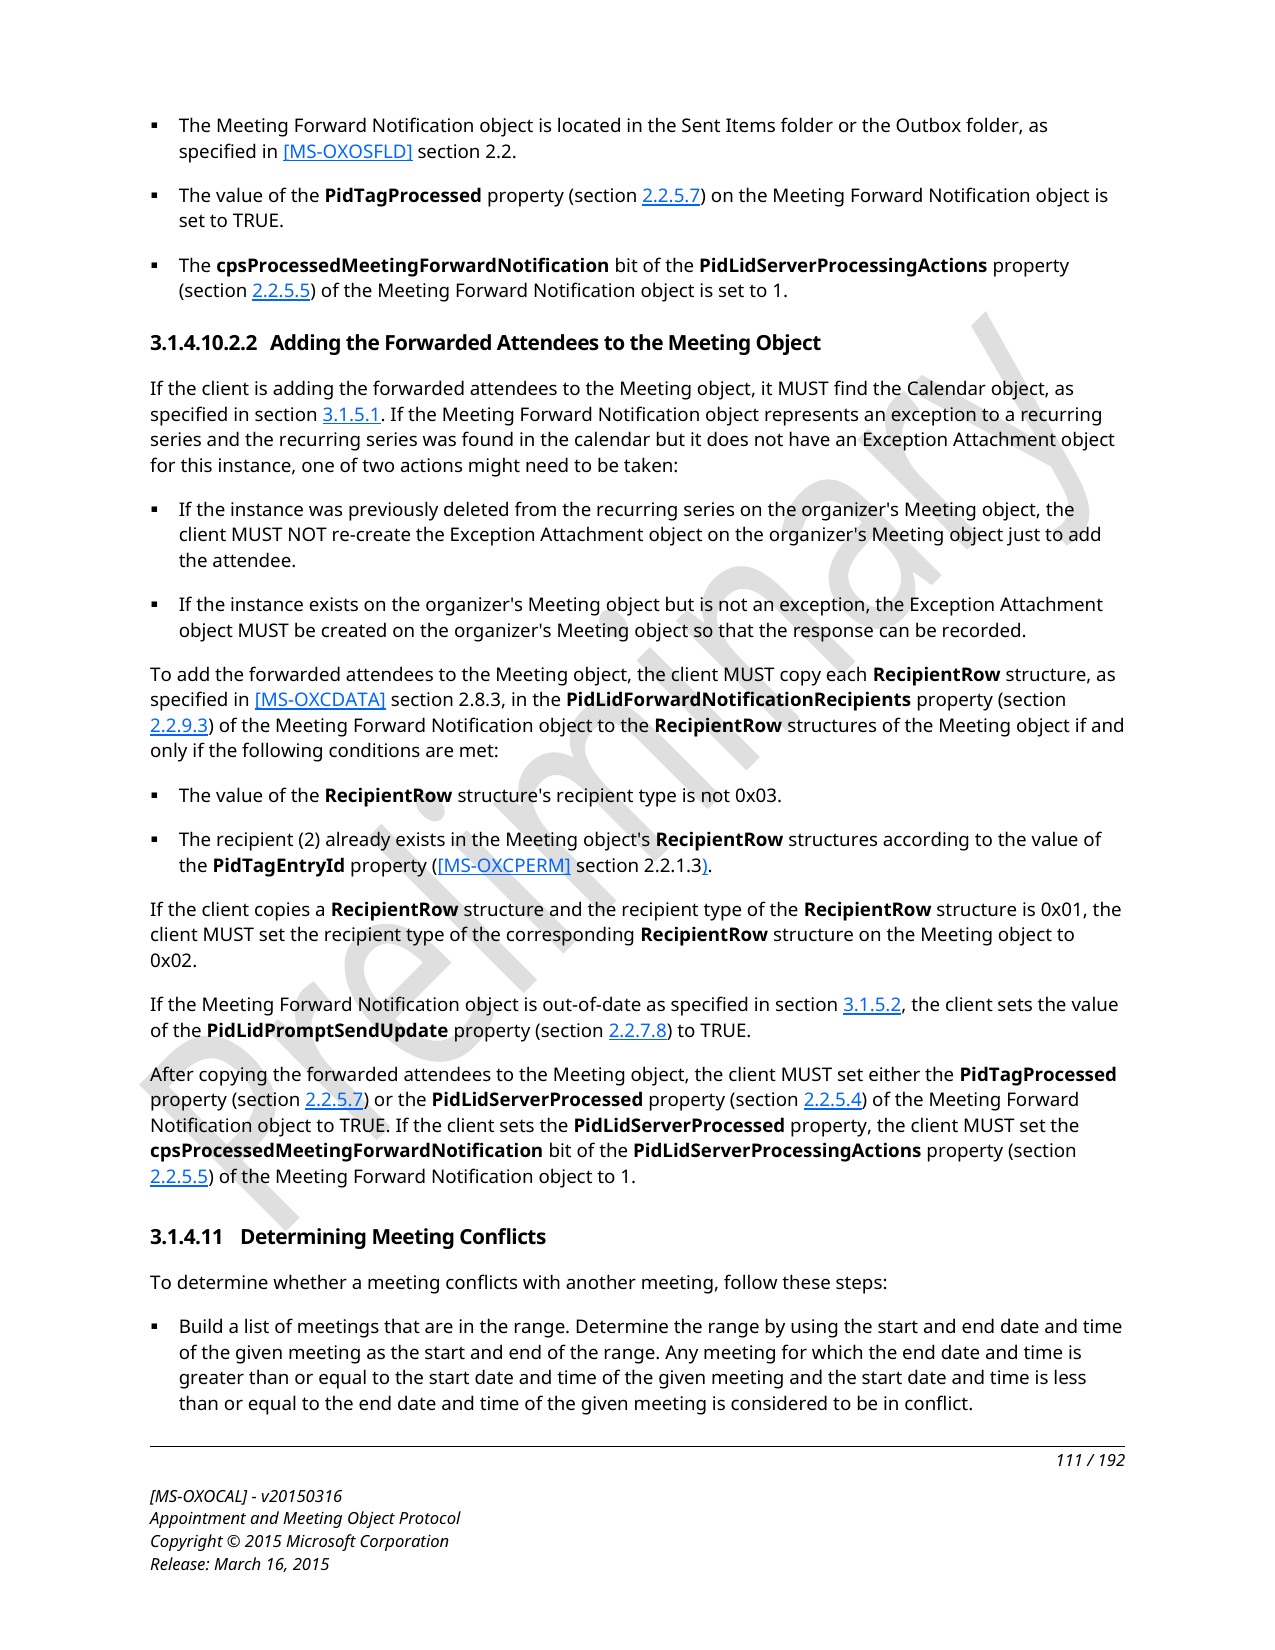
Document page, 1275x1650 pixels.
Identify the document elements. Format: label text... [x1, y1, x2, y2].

list The Meeting Forward Notification object is located in the Sent Items folder or the Outbox folder, as specified in [MS-OXOSFLD] section 2.2. [150, 112, 1125, 163]
list Build a list of meetings that are in the range. Determine the range by using the start and end date and time of the given meeting as the start and end of the range. Any meeting for which the end date and time is greater than or equal to the start date and time of the given meeting and the start date and time is less than or equal to the end date and time of the given meeting is considered to be in conflict. [150, 1314, 1125, 1416]
text To add the forwarded attendees to the Meeting object, the client MUST copy each RecipientRow structure, as specified in [MS-OXCDATA] section 2.8.3, in the PidLidForwardNotificationRecipients property (section 2.2.9.3) of the Meeting Forward Notification object to the RecipientRow structures of the Meeting object if and only if the following conditions are met: [150, 661, 1125, 763]
list The recipient (2) already exists in the Meeting object's RecipientRow structures according to the value of the PidTagEntryId property ([MS-OXCPERM] section 2.2.1.3). [150, 826, 1125, 877]
text If the Meeting Forward Notification object is out-of-date as specified in section 3.1.5.2, the client sets the value of the PidLidPromptSendUpdate property (section 2.2.7.8) to TRUE. [150, 991, 1125, 1042]
text If the client is adding the forwarded attendees to the Meeting object, it MUST find the Calendar object, as specified in section 3.1.5.1. If the Meeting Forward Notification object represents an exception to a recurring series and the recurring series was found in the calendar but it does not have an Exception Attachment object for this instance, one of two actions might need to be taken: [150, 375, 1125, 477]
text If the client copies a RecipientRow structure and the recipient type of the RecipientRow structure is 0x01, the client MUST set the recipient type of the corresponding RecipientRow structure on the Meeting object to 0x02. [150, 896, 1125, 973]
subtitle Adding the Forwarded Attendees to the Meeting Object [150, 328, 1125, 357]
list If the instance was previously deleted from the recurring series on the organizer's Meeting object, the client MUST NOT re-create the Exception Attachment object on the organizer's Meeting object just to add the attendee. [150, 496, 1125, 573]
list The value of the PidTagProcessed property (section 2.2.5.7) on the Meeting Forward Notification object is set to TRUE. [150, 182, 1125, 233]
list The value of the RecipientRow structure's recipient type is not 0x03. [150, 782, 1125, 808]
subtitle Determining Meeting Conflicts [150, 1222, 1125, 1251]
text To determine whether a meeting conflicts with another meeting, follow these steps: [150, 1269, 1125, 1295]
list If the instance exists on the organizer's Meeting object but is not an exception, the Exception Attachment object MUST be created on the organizer's Meeting object so that the response can be recorded. [150, 591, 1125, 642]
list The cpsProcessedMeetingForwardNotification bit of the PidLidServerProcessingActions property (section 2.2.5.5) of the Meeting Forward Notification object is set to 1. [150, 252, 1125, 303]
text After copying the forwarded attendees to the Meeting object, the client MUST set either the PidTagProcessed property (section 2.2.5.7) or the PidLidServerProcessed property (section 2.2.5.4) of the Meeting Forward Notification object to TRUE. If the client sets the PidLidServerProcessed property, the client MUST set the cpsProcessedMeetingForwardNotification bit of the PidLidServerProcessingActions property (section 2.2.5.5) of the Meeting Forward Notification object to 1. [150, 1061, 1125, 1189]
